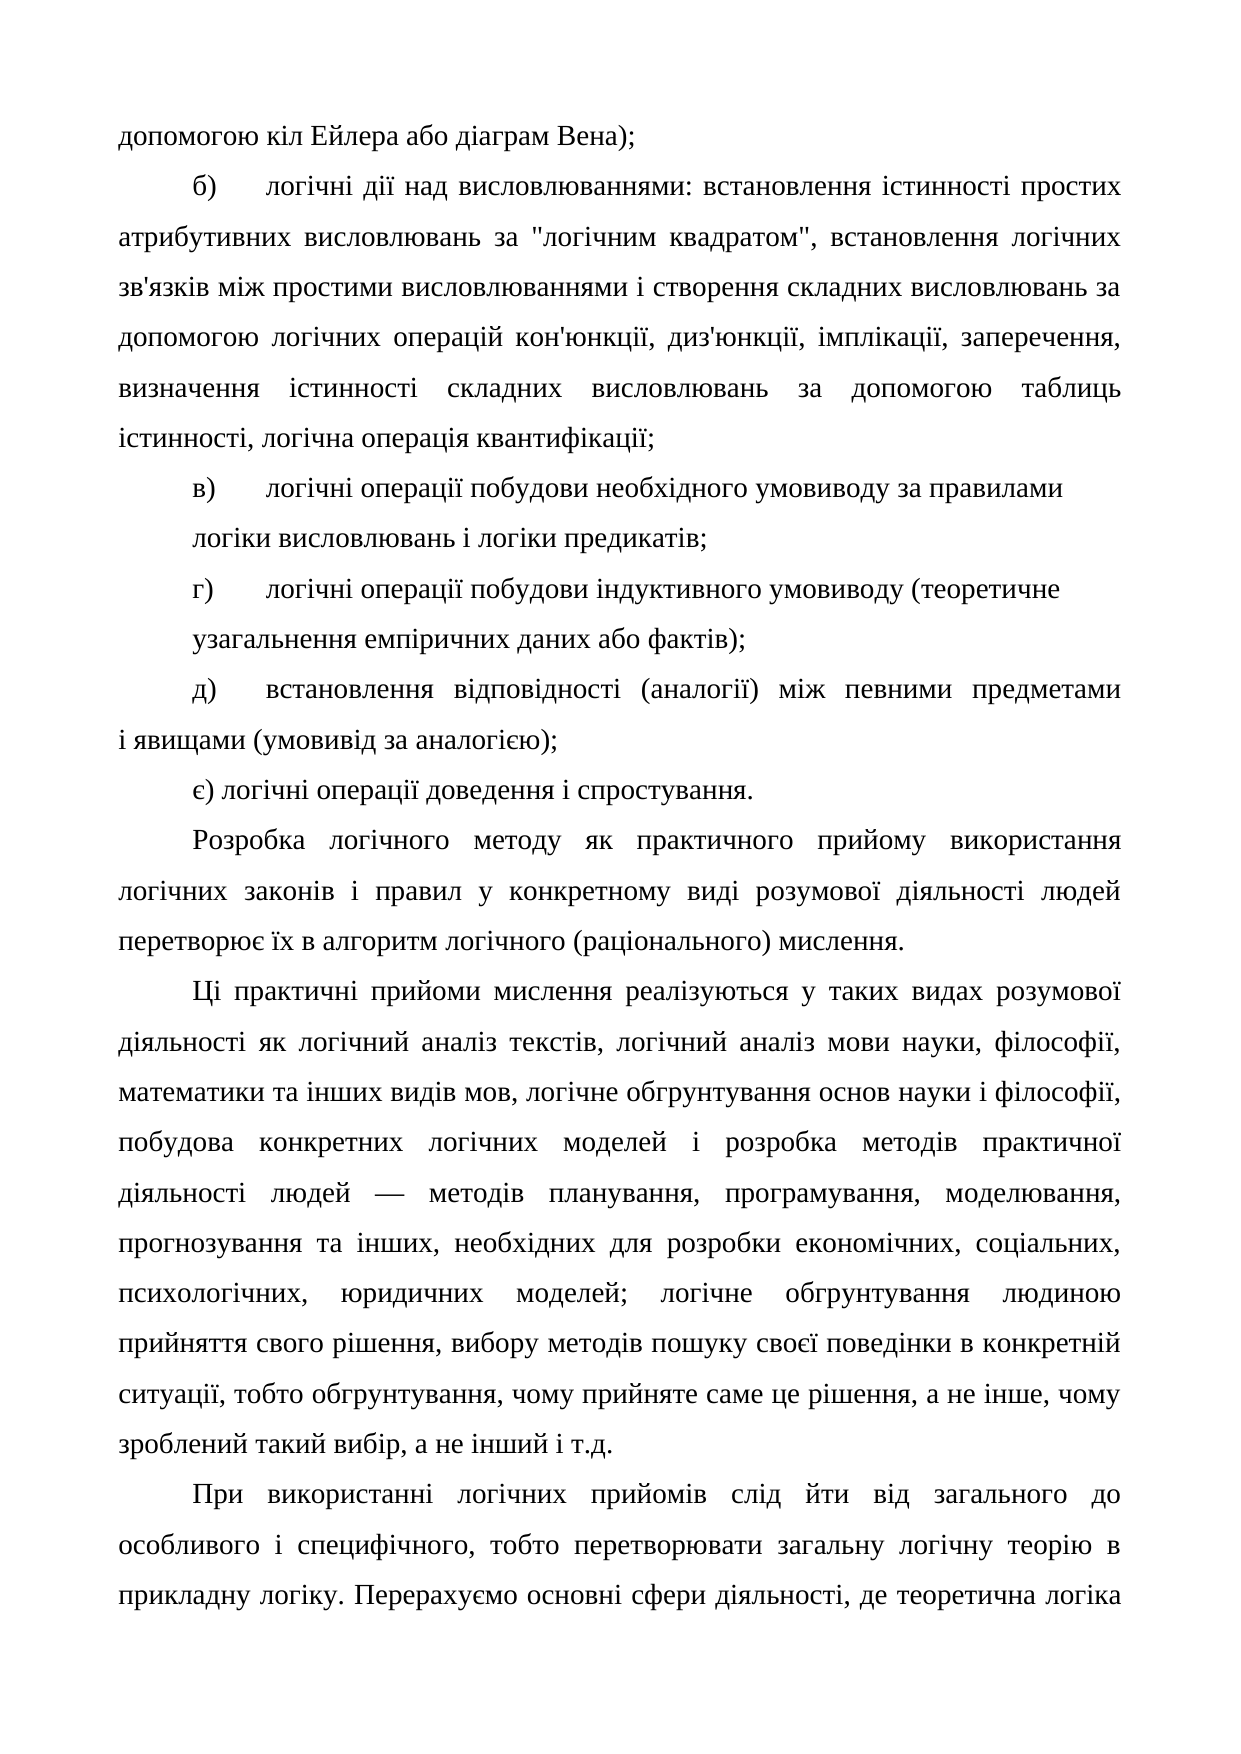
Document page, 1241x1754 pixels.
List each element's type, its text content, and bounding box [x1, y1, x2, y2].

text д) встановлення відповідності (аналогії) між певними предметами і явищами (умовивід за аналогією); [118, 672, 1122, 755]
text б) логічні дії над висловлюваннями: встановлення істинності простих атрибутивних висловлювань за "логічним квадратом", встановлення логічних зв'язків між простими висловлюваннями і створення складних висловлювань за допомогою логічних операцій кон'юнкції, диз'юнкції, імплікації, заперечення, визначення істинності складних висловлювань за допомогою таблиць істинності, логічна операція квантифікації; [118, 168, 1122, 453]
text Ці практичні прийоми мислення реалізуються у таких видах розумової діяльності як логічний аналіз текстів, логічний аналіз мови науки, філософії, математики та інших видів мов, логічне обгрунтування основ науки і філософії, побудова конкретних логічних моделей і розробка методів практичної діяльності людей — методів планування, програмування, моделювання, прогнозування та інших, необхідних для розробки економічних, соціальних, психологічних, юридичних моделей; логічне обгрунтування людиною прийняття свого рішення, вибору методів пошуку своєї поведінки в конкретній ситуації, тобто обгрунтування, чому прийняте саме це рішення, а не інше, чому зроблений такий вибір, а не інший і т.д. [118, 973, 1122, 1460]
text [118, 118, 1122, 152]
text логіки висловлювань і логіки предикатів; [118, 521, 1122, 554]
text Розробка логічного методу як практичного прийому використання логічних законів і правил у конкретному виді розумової діяльності людей перетворює їх в алгоритм логічного (раціонального) мислення. [118, 822, 1122, 957]
text є) логічні операції доведення і спростування. [118, 772, 1122, 806]
text узагальнення емпіричних даних або фактів); [118, 621, 1122, 655]
text г) логічні операції побудови індуктивного умовиводу (теоретичне [118, 571, 1122, 604]
text в) логічні операції побудови необхідного умовиводу за правилами [118, 470, 1122, 504]
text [118, 1477, 1122, 1611]
